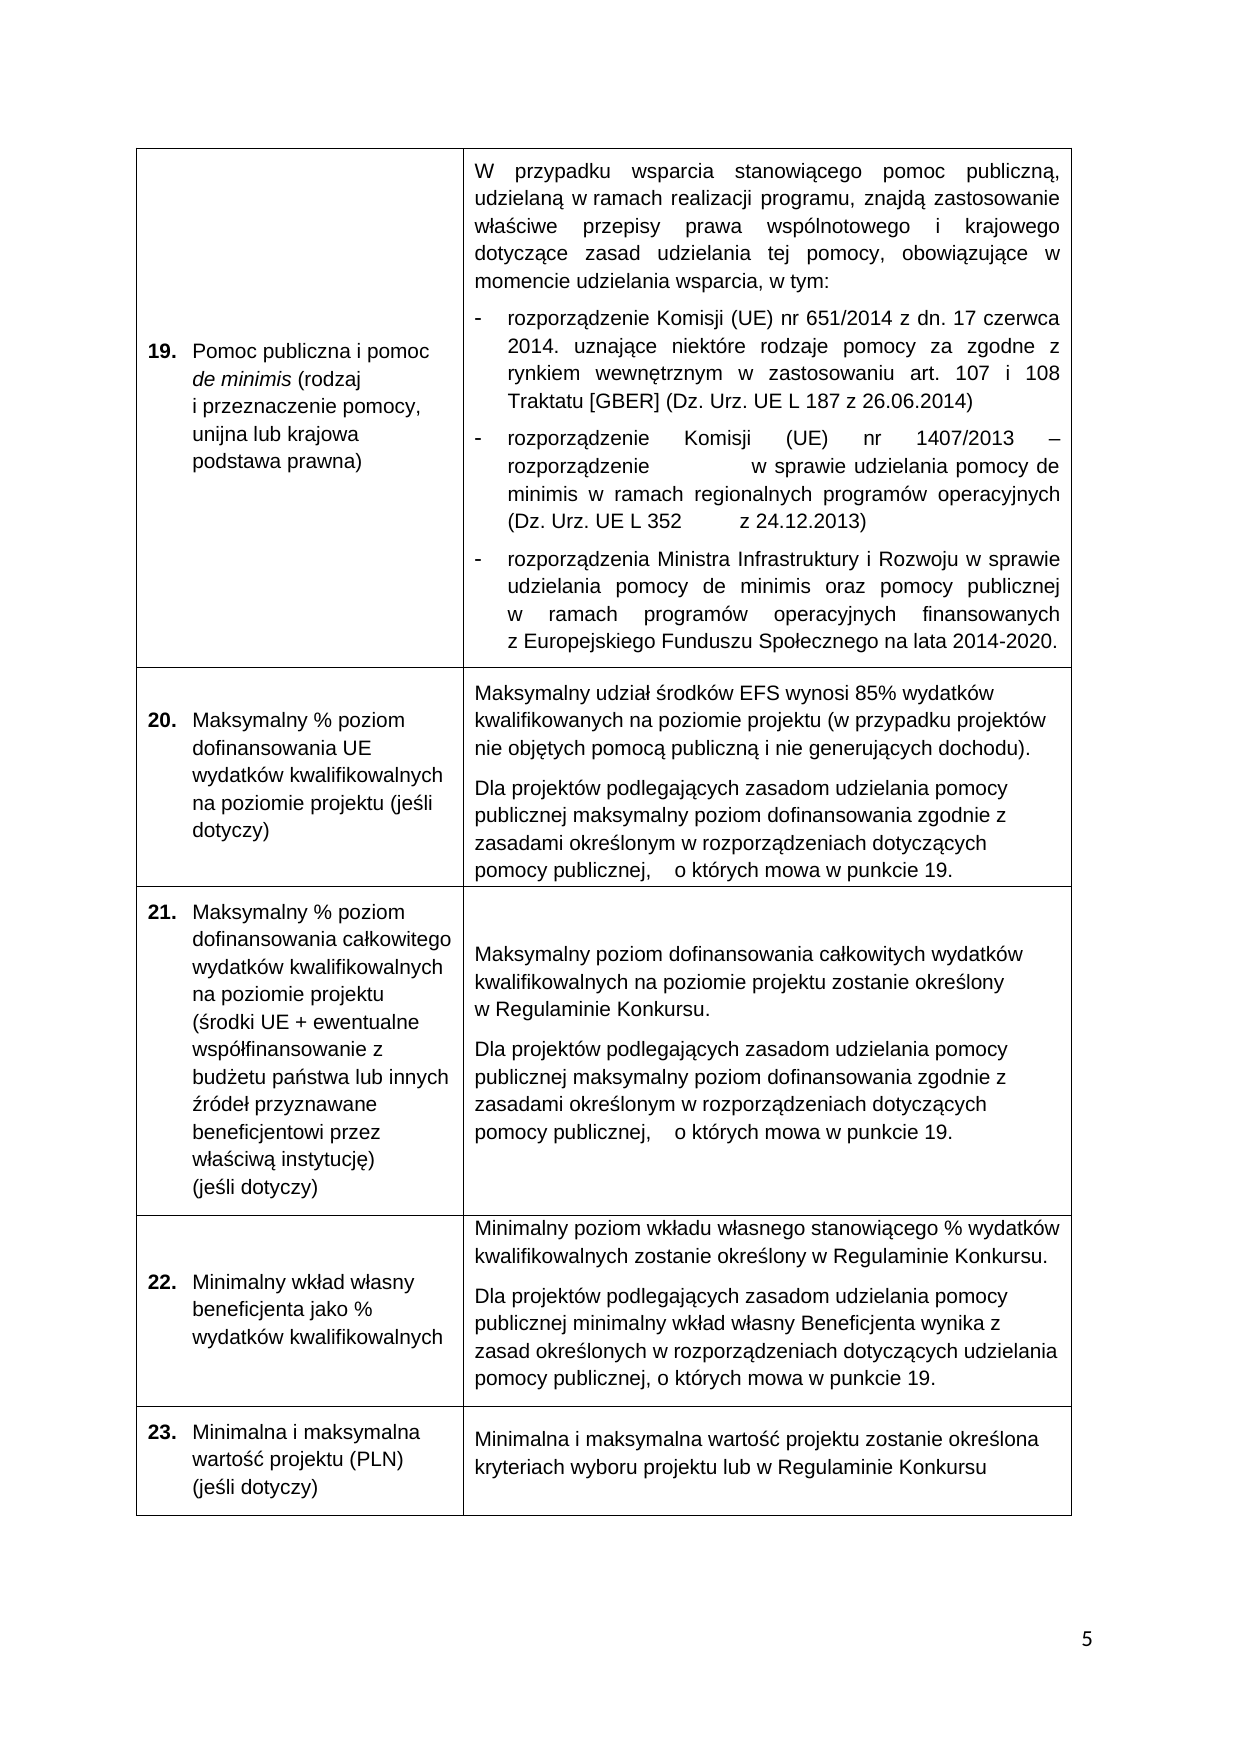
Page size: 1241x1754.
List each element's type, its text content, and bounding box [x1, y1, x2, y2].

table_cell W przypadku wsparcia stanowiącego pomoc publiczną, udzielaną w ramach realizacji programu, znajdą zastosowanie właściwe przepisy prawa wspólnotowego i krajowego dotyczące zasad udzielania tej pomocy, obowiązujące w momencie udzielania wsparcia, w tym: rozporządzenie Komisji (UE) nr 651/2014 z dn. 17 czerwca 2014. uznające niektóre rodzaje pomocy za zgodne z rynkiem wewnętrznym w zastosowaniu art. 107 i 108 Traktatu [GBER] (Dz. Urz. UE L 187 z 26.06.2014) rozporządzenie Komisji (UE) nr 1407/2013 – rozporządzenie w sprawie udzielania pomocy de minimis w ramach regionalnych programów operacyjnych (Dz. Urz. UE L 352 z 24.12.2013) rozporządzenia Ministra Infrastruktury i Rozwoju w sprawie udzielania pomocy de minimis oraz pomocy publicznej w ramach programów operacyjnych finansowanych z Europejskiego Funduszu Społecznego na lata 2014-2020. [464, 149, 1071, 667]
table_cell Minimalna i maksymalna wartość projektu (PLN) (jeśli dotyczy) [137, 1407, 463, 1515]
table_cell Minimalna i maksymalna wartość projektu zostanie określona kryteriach wyboru projektu lub w Regulaminie Konkursu [464, 1407, 1071, 1515]
table_cell Maksymalny udział środków EFS wynosi 85% wydatków kwalifikowanych na poziomie projektu (w przypadku projektów nie objętych pomocą publiczną i nie generujących dochodu). Dla projektów podlegających zasadom udzielania pomocy publicznej maksymalny poziom dofinansowania zgodnie z zasadami określonym w rozporządzeniach dotyczących pomocy publicznej, o których mowa w punkcie 19. [464, 668, 1071, 886]
table_cell Minimalny wkład własny beneficjenta jako % wydatków kwalifikowalnych [137, 1216, 463, 1406]
table_cell Pomoc publiczna i pomoc de minimis (rodzaj i przeznaczenie pomocy, unijna lub krajowa podstawa prawna) [137, 149, 463, 667]
table_cell Maksymalny % poziom dofinansowania UE wydatków kwalifikowalnych na poziomie projektu (jeśli dotyczy) [137, 668, 463, 886]
table_cell Maksymalny % poziom dofinansowania całkowitego wydatków kwalifikowalnych na poziomie projektu (środki UE + ewentualne współfinansowanie z budżetu państwa lub innych źródeł przyznawane beneficjentowi przez właściwą instytucję) (jeśli dotyczy) [137, 887, 463, 1215]
table_cell Minimalny poziom wkładu własnego stanowiącego % wydatków kwalifikowalnych zostanie określony w Regulaminie Konkursu. Dla projektów podlegających zasadom udzielania pomocy publicznej minimalny wkład własny Beneficjenta wynika z zasad określonych w rozporządzeniach dotyczących udzielania pomocy publicznej, o których mowa w punkcie 19. [464, 1216, 1071, 1406]
table_cell Maksymalny poziom dofinansowania całkowitych wydatków kwalifikowalnych na poziomie projektu zostanie określony w Regulaminie Konkursu. Dla projektów podlegających zasadom udzielania pomocy publicznej maksymalny poziom dofinansowania zgodnie z zasadami określonym w rozporządzeniach dotyczących pomocy publicznej, o których mowa w punkcie 19. [464, 887, 1071, 1215]
